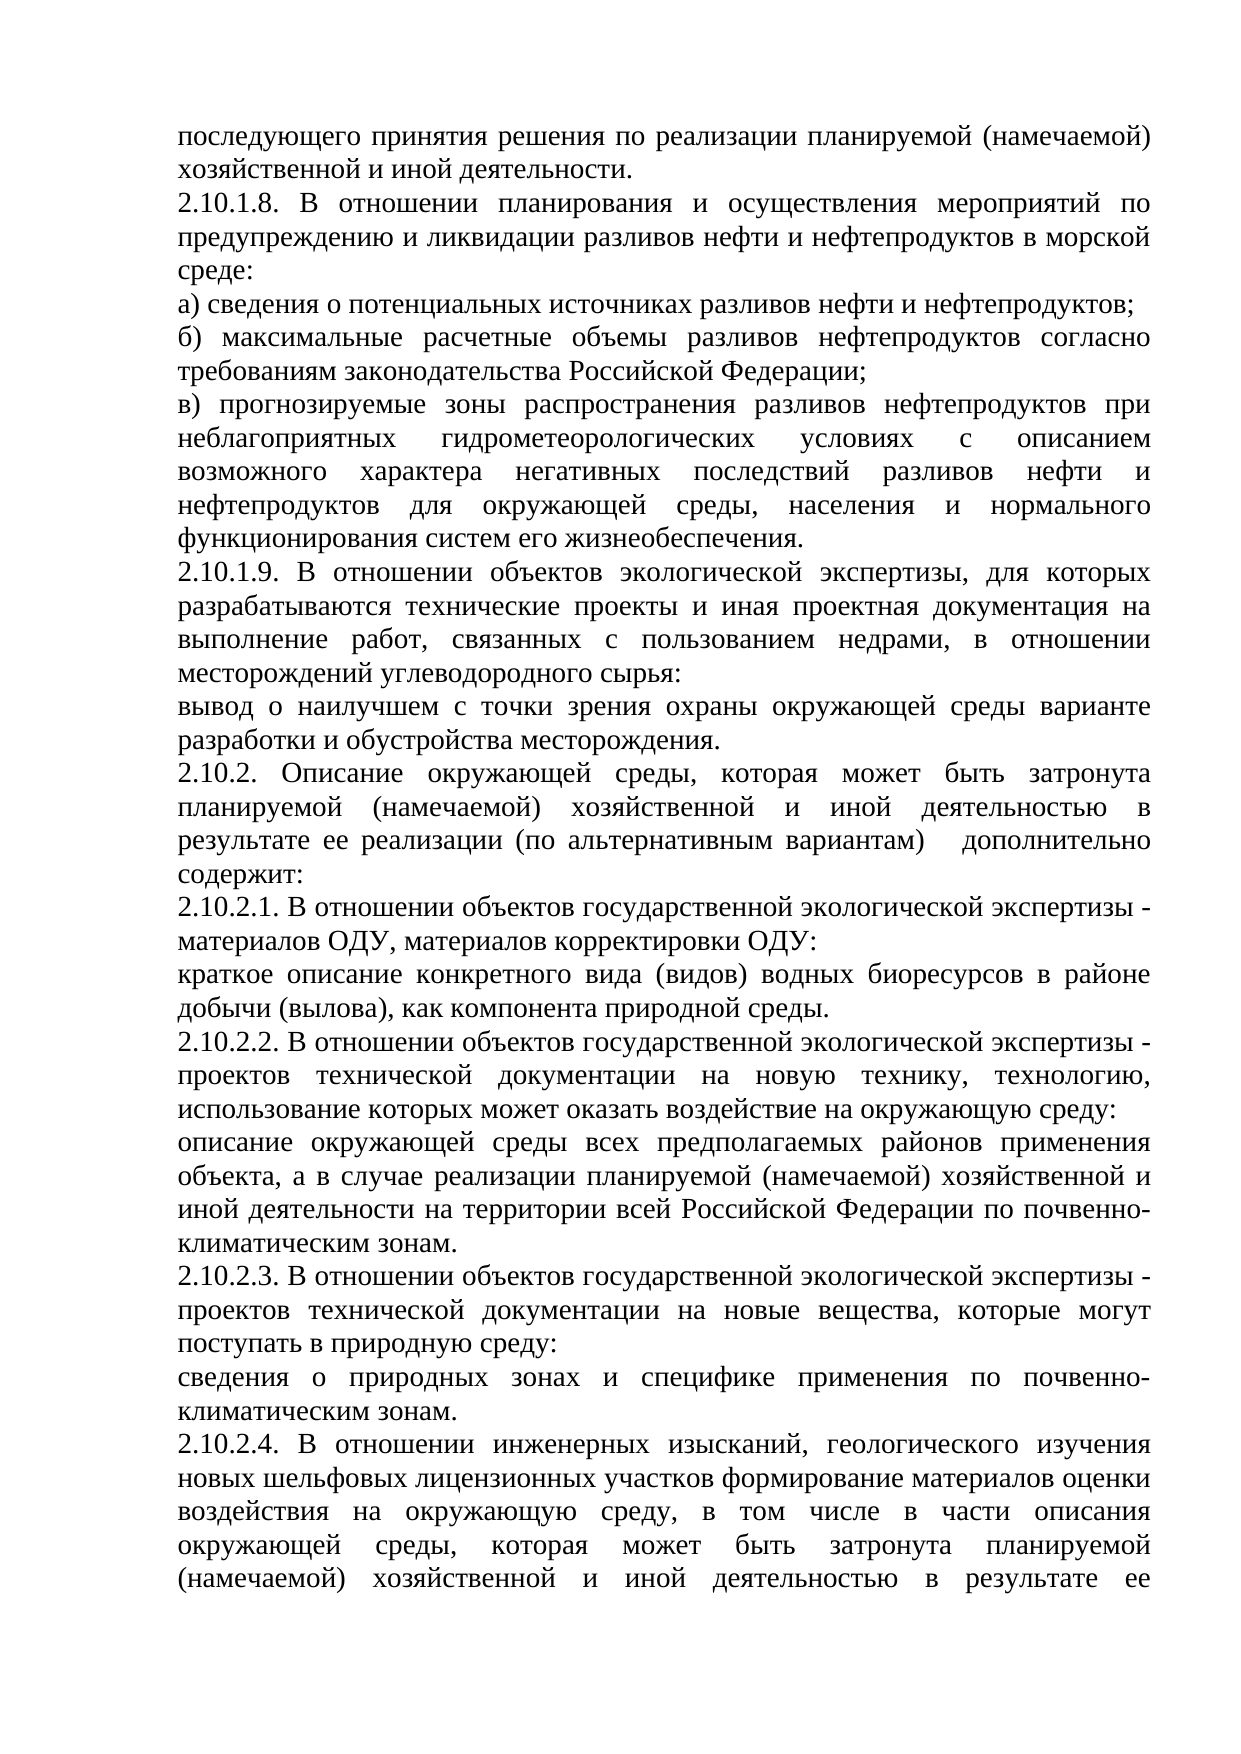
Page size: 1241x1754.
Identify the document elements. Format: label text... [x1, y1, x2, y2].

text в) прогнозируемые зоны распространения разливов нефтепродуктов при неблагоприятных гидрометеорологических условиях с описанием возможного характера негативных последствий разливов нефти и нефтепродуктов для окружающей среды, населения и нормального функционирования систем его жизнеобеспечения. [177, 386, 1152, 554]
text б) максимальные расчетные объемы разливов нефтепродуктов согласно требованиям законодательства Российской Федерации; [177, 319, 1152, 386]
text 2.10.2.1. В отношении объектов государственной экологической экспертизы - материалов ОДУ, материалов корректировки ОДУ: [177, 889, 1152, 957]
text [177, 118, 1152, 185]
text 2.10.2.2. В отношении объектов государственной экологической экспертизы - проектов технической документации на новую технику, технологию, использование которых может оказать воздействие на окружающую среду: [177, 1024, 1152, 1124]
text сведения о природных зонах и специфике применения по почвенно-климатическим зонам. [177, 1359, 1152, 1426]
text 2.10.1.9. В отношении объектов экологической экспертизы, для которых разрабатываются технические проекты и иная проектная документация на выполнение работ, связанных с пользованием недрами, в отношении месторождений углеводородного сырья: [177, 554, 1152, 688]
text а) сведения о потенциальных источниках разливов нефти и нефтепродуктов; [177, 286, 1152, 319]
text 2.10.2. Описание окружающей среды, которая может быть затронута планируемой (намечаемой) хозяйственной и иной деятельностью в результате ее реализации (по альтернативным вариантам) дополнительно содержит: [177, 755, 1152, 889]
text вывод о наилучшем с точки зрения охраны окружающей среды варианте разработки и обустройства месторождения. [177, 688, 1152, 755]
text краткое описание конкретного вида (видов) водных биоресурсов в районе добычи (вылова), как компонента природной среды. [177, 957, 1152, 1024]
text 2.10.2.3. В отношении объектов государственной экологической экспертизы - проектов технической документации на новые вещества, которые могут поступать в природную среду: [177, 1258, 1152, 1359]
text 2.10.1.8. В отношении планирования и осуществления мероприятий по предупреждению и ликвидации разливов нефти и нефтепродуктов в морской среде: [177, 185, 1152, 286]
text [177, 1426, 1152, 1594]
text описание окружающей среды всех предполагаемых районов применения объекта, а в случае реализации планируемой (намечаемой) хозяйственной и иной деятельности на территории всей Российской Федерации по почвенно-климатическим зонам. [177, 1124, 1152, 1258]
